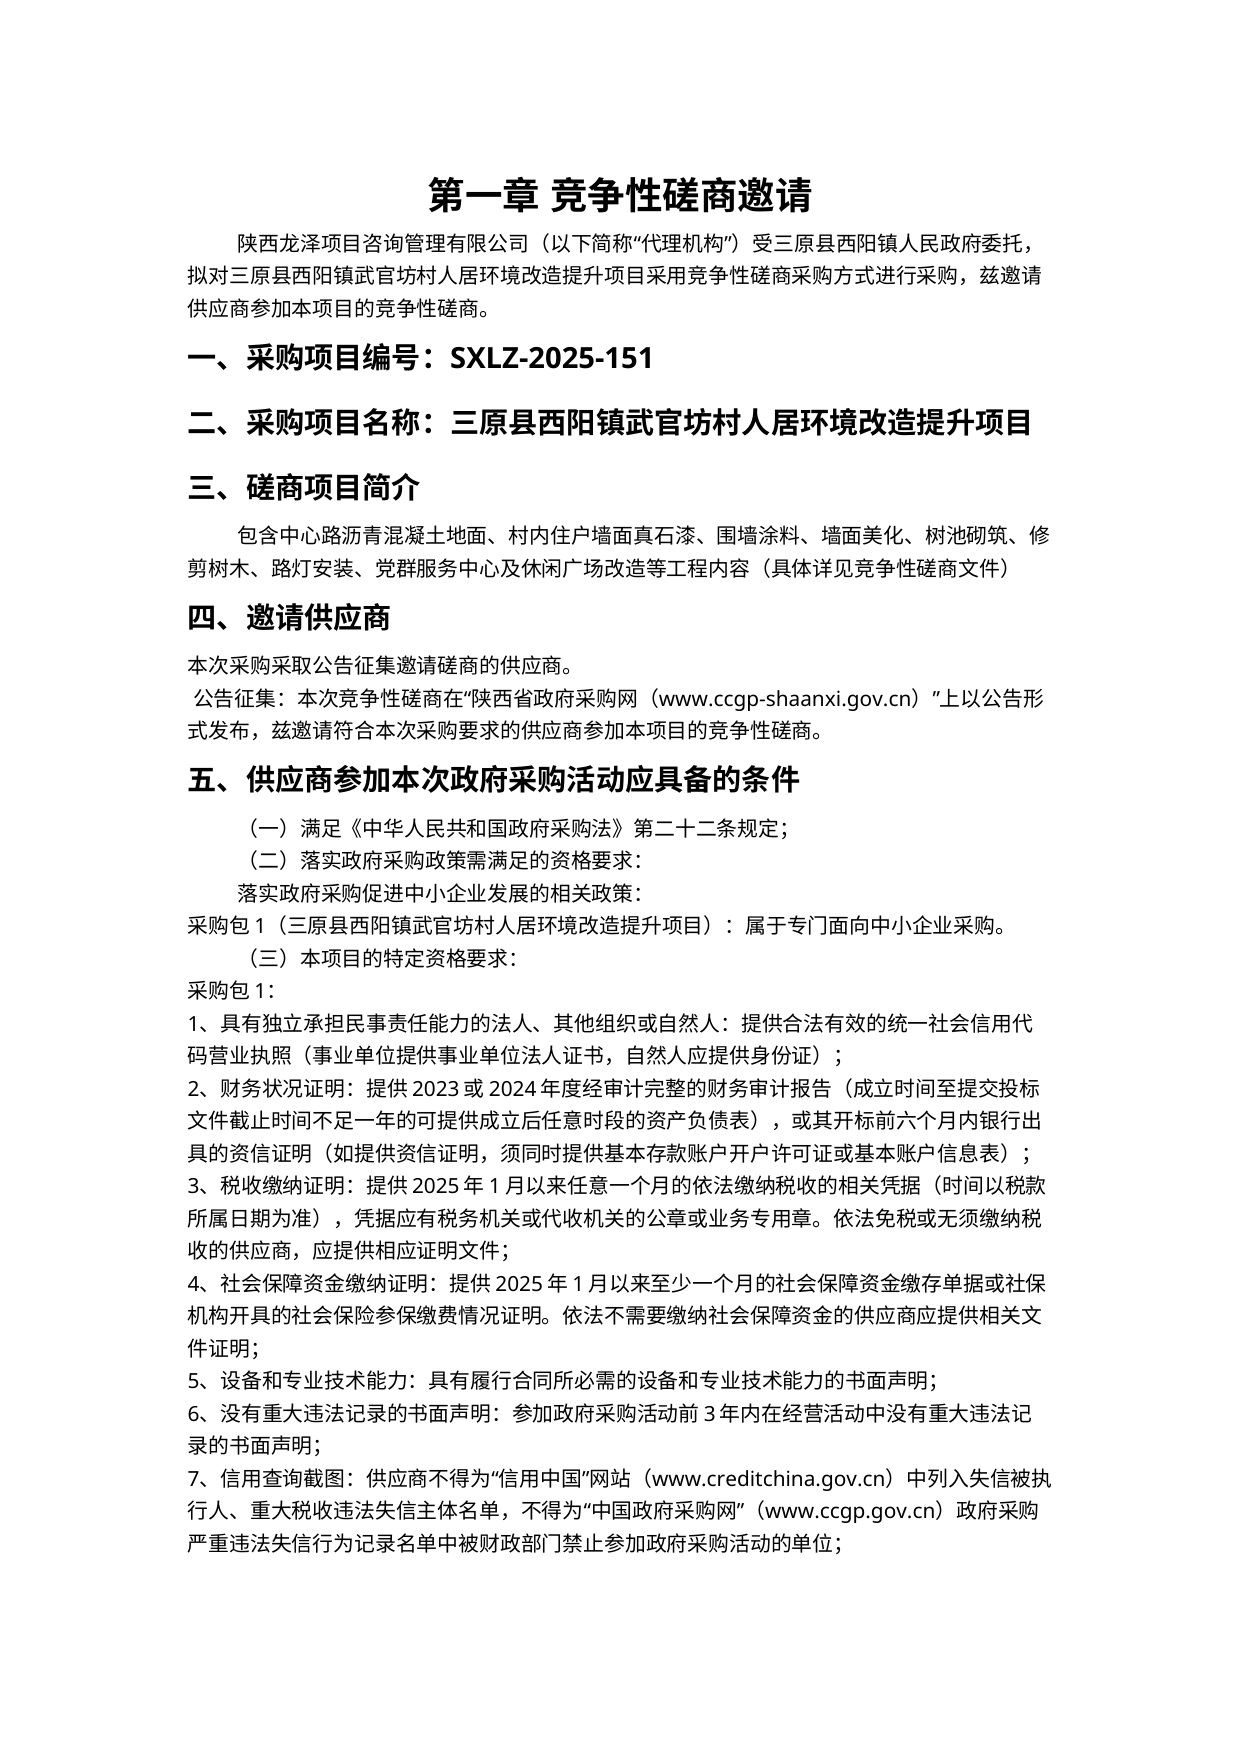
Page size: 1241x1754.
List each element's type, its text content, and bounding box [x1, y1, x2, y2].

text （二）落实政府采购政策需满足的资格要求： [187, 844, 1053, 877]
text （三）本项目的特定资格要求： [187, 942, 1053, 974]
text 3、税收缴纳证明：提供2025年1月以来任意一个月的依法缴纳税收的相关凭据（时间以税款所属日期为准），凭据应有税务机关或代收机关的公章或业务专用章。依法免税或无须缴纳税收的供应商，应提供相应证明文件； [187, 1169, 1053, 1267]
text 采购包1（三原县西阳镇武官坊村人居环境改造提升项目）：属于专门面向中小企业采购。 [187, 909, 1053, 942]
text 公告征集：本次竞争性磋商在“陕西省政府采购网（www.ccgp-shaanxi.gov.cn）”上以公告形式发布，兹邀请符合本次采购要求的供应商参加本项目的竞争性磋商。 [187, 682, 1053, 747]
text 二、采购项目名称：三原县西阳镇武官坊村人居环境改造提升项目 [187, 389, 1053, 454]
text 陕西龙泽项目咨询管理有限公司（以下简称“代理机构”）受三原县西阳镇人民政府委托，拟对三原县西阳镇武官坊村人居环境改造提升项目采用竞争性磋商采购方式进行采购，兹邀请供应商参加本项目的竞争性磋商。 [187, 227, 1053, 324]
text 落实政府采购促进中小企业发展的相关政策： [187, 877, 1053, 909]
text 本次采购采取公告征集邀请磋商的供应商。 [187, 649, 1053, 682]
text 2、财务状况证明：提供2023或2024年度经审计完整的财务审计报告（成立时间至提交投标文件截止时间不足一年的可提供成立后任意时段的资产负债表），或其开标前六个月内银行出具的资信证明（如提供资信证明，须同时提供基本存款账户开户许可证或基本账户信息表）； [187, 1072, 1053, 1169]
text 采购包1： [187, 974, 1053, 1007]
text 1、具有独立承担民事责任能力的法人、其他组织或自然人：提供合法有效的统一社会信用代码营业执照（事业单位提供事业单位法人证书，自然人应提供身份证）； [187, 1007, 1053, 1072]
text 6、没有重大违法记录的书面声明：参加政府采购活动前3年内在经营活动中没有重大违法记录的书面声明； [187, 1397, 1053, 1462]
text 五、供应商参加本次政府采购活动应具备的条件 [187, 747, 1053, 812]
text 三、磋商项目简介 [187, 454, 1053, 519]
text 包含中心路沥青混凝土地面、村内住户墙面真石漆、围墙涂料、墙面美化、树池砌筑、修剪树木、路灯安装、党群服务中心及休闲广场改造等工程内容（具体详见竞争性磋商文件） [187, 519, 1053, 584]
text 7、信用查询截图：供应商不得为“信用中国”网站（www.creditchina.gov.cn）中列入失信被执行人、重大税收违法失信主体名单，不得为“中国政府采购网”（www.ccgp.gov.cn）政府采购严重违法失信行为记录名单中被财政部门禁止参加政府采购活动的单位； [187, 1462, 1053, 1559]
text 4、社会保障资金缴纳证明：提供2025年1月以来至少一个月的社会保障资金缴存单据或社保机构开具的社会保险参保缴费情况证明。依法不需要缴纳社会保障资金的供应商应提供相关文件证明； [187, 1267, 1053, 1364]
text 一、采购项目编号：SXLZ-2025-151 [187, 324, 1053, 389]
text 第一章 竞争性磋商邀请 [187, 162, 1053, 227]
text 5、设备和专业技术能力：具有履行合同所必需的设备和专业技术能力的书面声明； [187, 1364, 1053, 1397]
text 四、邀请供应商 [187, 584, 1053, 649]
text （一）满足《中华人民共和国政府采购法》第二十二条规定； [187, 812, 1053, 844]
